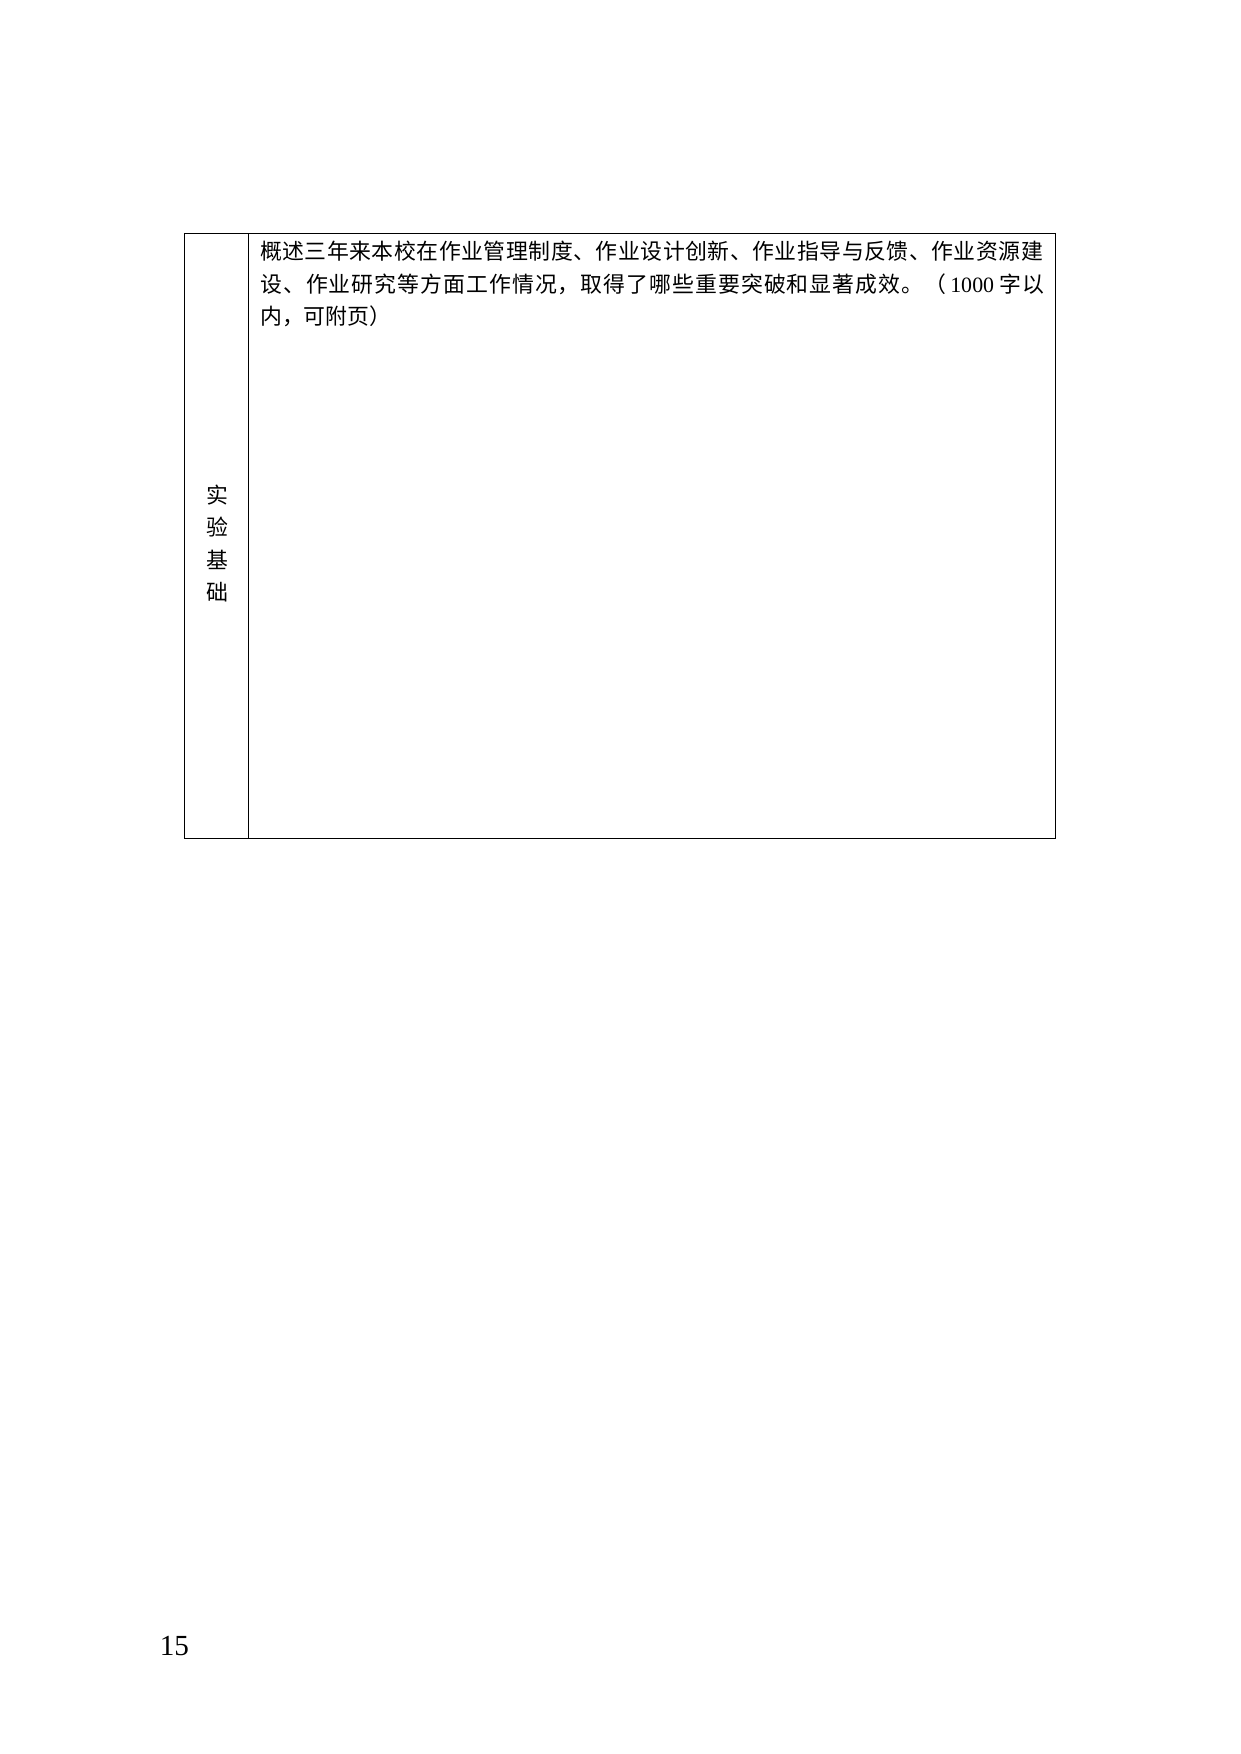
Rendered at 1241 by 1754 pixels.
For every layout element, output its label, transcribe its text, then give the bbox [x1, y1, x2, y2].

table_cell 概述三年来本校在作业管理制度、作业设计创新、作业指导与反馈、作业资源建设、作业研究等方面工作情况，取得了哪些重要突破和显著成效。（1000字以内，可附页） [249, 234, 1055, 838]
table_cell 实验基础 [185, 234, 248, 838]
